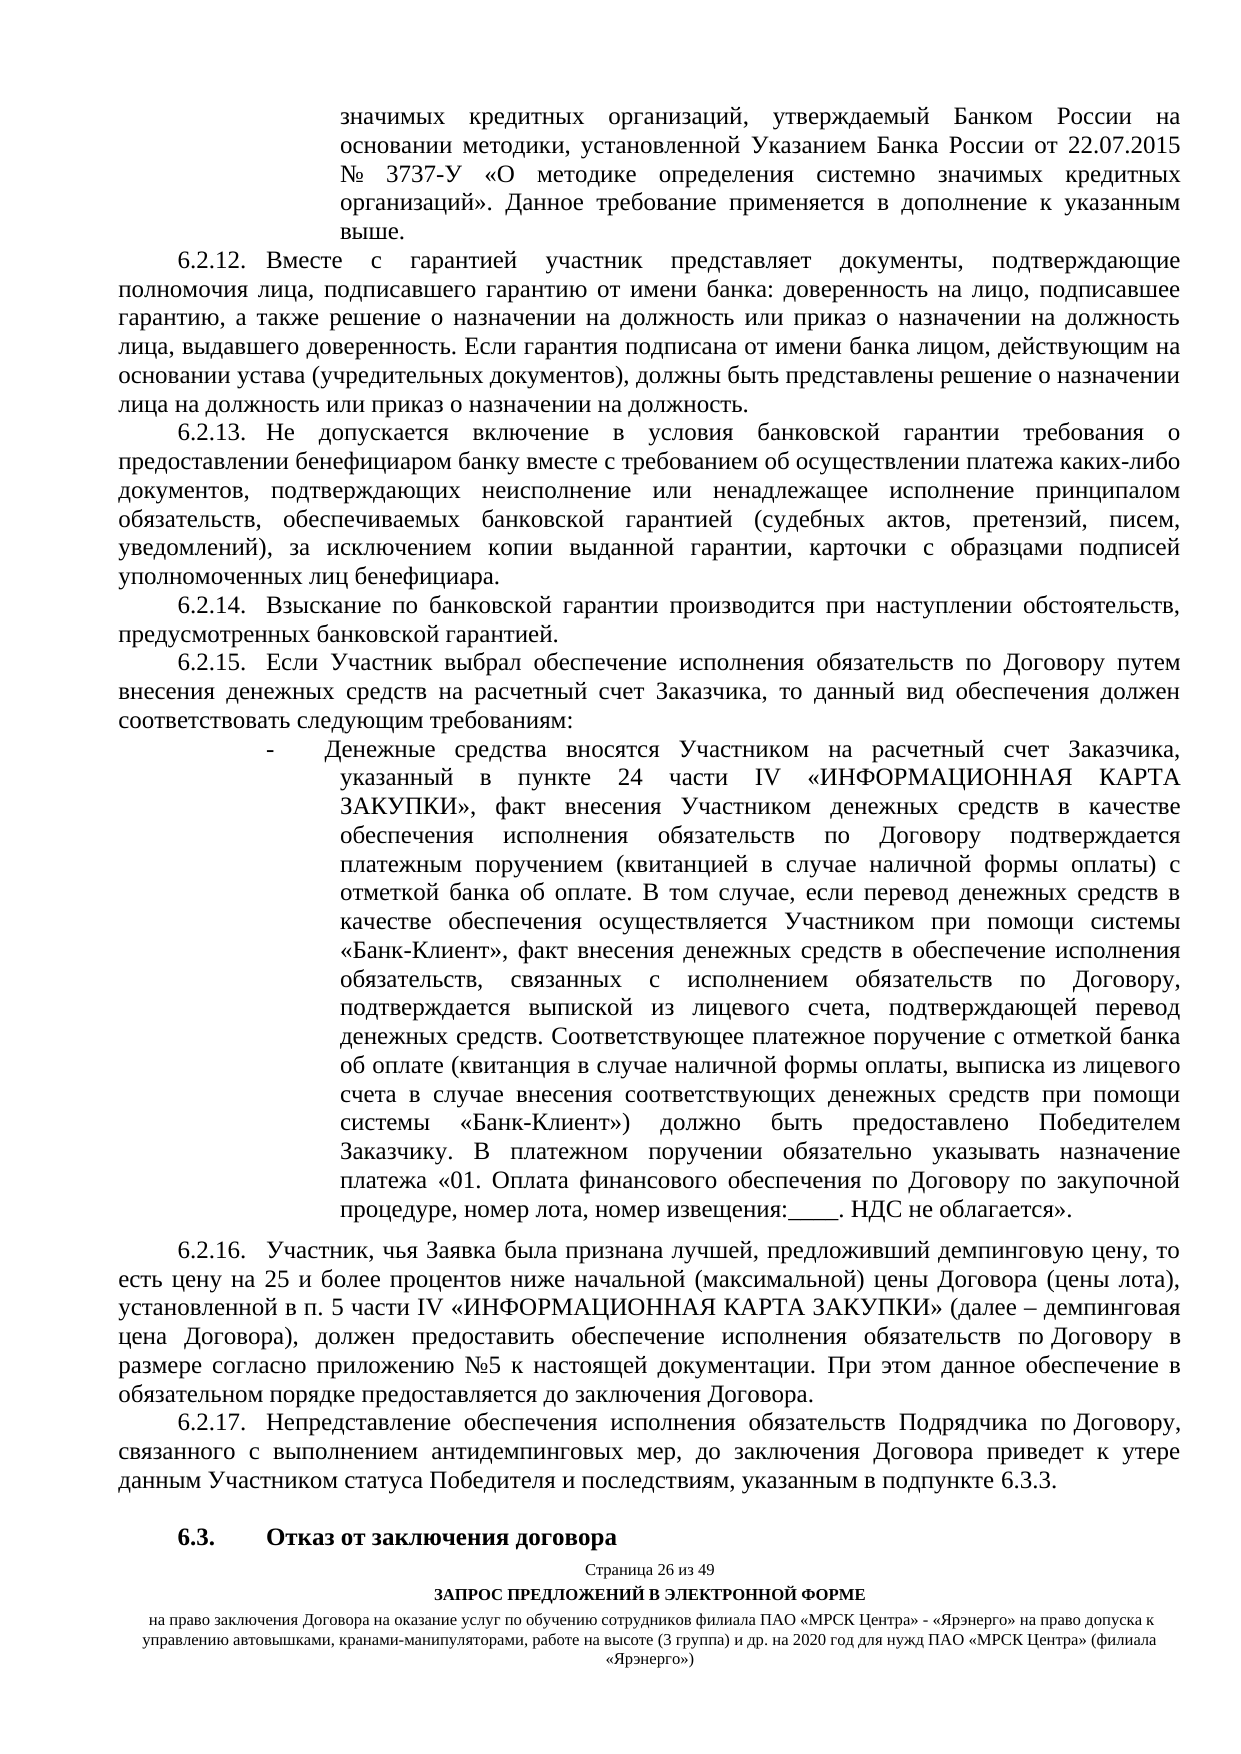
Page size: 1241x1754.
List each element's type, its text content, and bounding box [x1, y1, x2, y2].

subtitle Отказ от заключения договора [118, 1522, 1181, 1551]
subtitle Не допускается включение в условия банковской гарантии требования о предоставлении бенефициаром банку вместе с требованием об осуществлении платежа каких-либо документов, подтверждающих неисполнение или ненадлежащее исполнение принципалом обязательств, обеспечиваемых банковской гарантией (судебных актов, претензий, писем, уведомлений), за исключением копии выданной гарантии, карточки с образцами подписей уполномоченных лиц бенефициара. [118, 417, 1181, 590]
subtitle Взыскание по банковской гарантии производится при наступлении обстоятельств, предусмотренных банковской гарантией. [118, 590, 1181, 647]
subtitle Участник, чья Заявка была признана лучшей, предложивший демпинговую цену, то есть цену на 25 и более процентов ниже начальной (максимальной) цены Договора (цены лота), установленной в п. 5 части IV «ИНФОРМАЦИОННАЯ КАРТА ЗАКУПКИ» (далее – демпинговая цена Договора), должен предоставить обеспечение исполнения обязательств по Договору в размере согласно приложению №5 к настоящей документации. При этом данное обеспечение в обязательном порядке предоставляется до заключения Договора. [118, 1235, 1181, 1407]
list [251, 101, 1181, 245]
subtitle Непредставление обеспечения исполнения обязательств Подрядчика по Договору, связанного с выполнением антидемпинговых мер, до заключения Договора приведет к утере данным Участником статуса Победителя и последствиям, указанным в подпункте 6.3.3. [118, 1407, 1181, 1494]
subtitle Вместе с гарантией участник представляет документы, подтверждающие полномочия лица, подписавшего гарантию от имени банка: доверенность на лицо, подписавшее гарантию, а также решение о назначении на должность или приказ о назначении на должность лица, выдавшего доверенность. Если гарантия подписана от имени банка лицом, действующим на основании устава (учредительных документов), должны быть представлены решение о назначении лица на должность или приказ о назначении на должность. [118, 245, 1181, 417]
subtitle Если Участник выбрал обеспечение исполнения обязательств по Договору путем внесения денежных средств на расчетный счет Заказчика, то данный вид обеспечения должен соответствовать следующим требованиям: [118, 647, 1181, 734]
list Денежные средства вносятся Участником на расчетный счет Заказчика, указанный в пункте 24 части IV «ИНФОРМАЦИОННАЯ КАРТА ЗАКУПКИ», факт внесения Участником денежных средств в качестве обеспечения исполнения обязательств по Договору подтверждается платежным поручением (квитанцией в случае наличной формы оплаты) с отметкой банка об оплате. В том случае, если перевод денежных средств в качестве обеспечения осуществляется Участником при помощи системы «Банк-Клиент», факт внесения денежных средств в обеспечение исполнения обязательств, связанных с исполнением обязательств по Договору, подтверждается выпиской из лицевого счета, подтверждающей перевод денежных средств. Соответствующее платежное поручение с отметкой банка об оплате (квитанция в случае наличной формы оплаты, выписка из лицевого счета в случае внесения соответствующих денежных средств при помощи системы «Банк-Клиент») должно быть предоставлено Победителем Заказчику. В платежном поручении обязательно указывать назначение платежа «01. Оплата финансового обеспечения по Договору по закупочной процедуре, номер лота, номер извещения:____. НДС не облагается». [266, 734, 1181, 1222]
